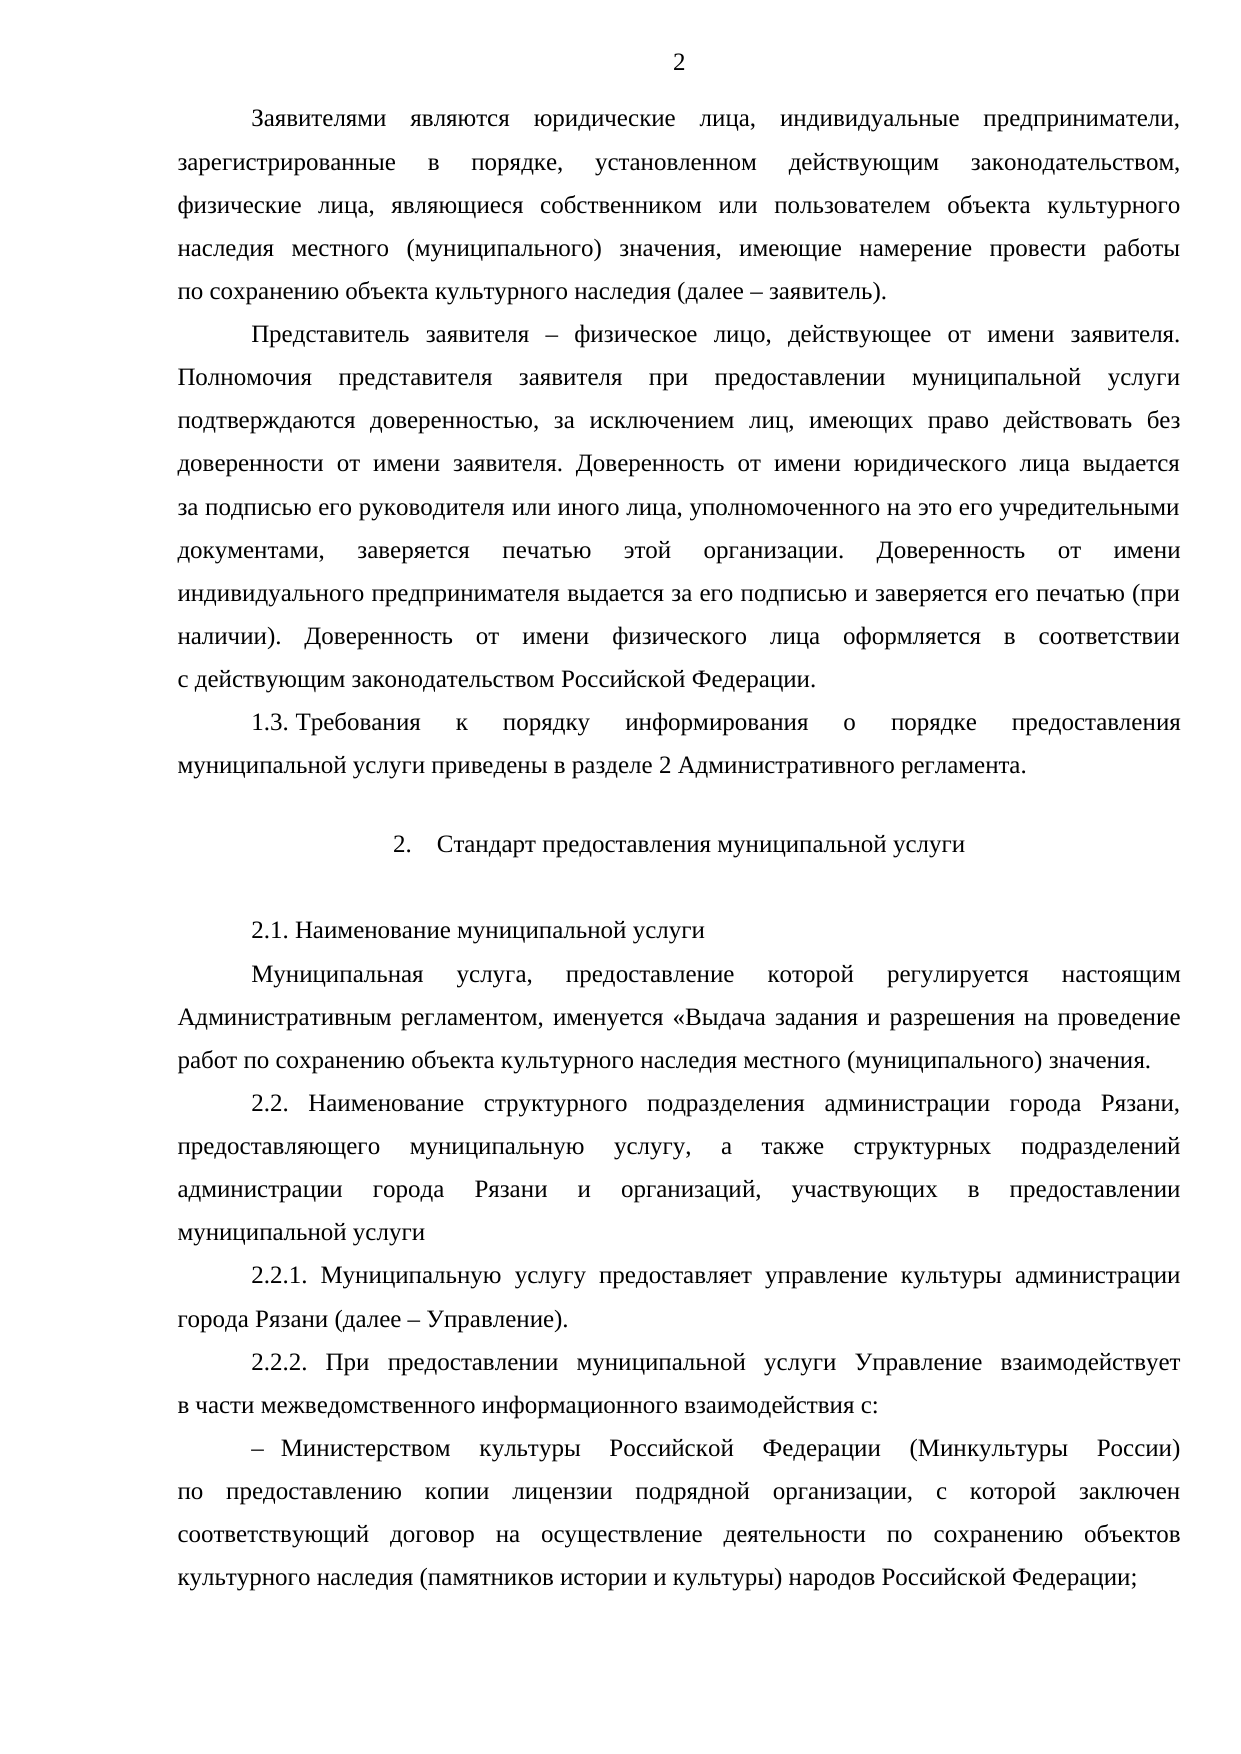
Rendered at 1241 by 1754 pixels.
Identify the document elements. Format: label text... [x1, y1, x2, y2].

text 1.3. Требования к порядку информирования о порядке предоставления муниципальной услуги приведены в разделе 2 Административного регламента. [177, 707, 1181, 779]
text 2.2.2. При предоставлении муниципальной услуги Управление взаимодействует в части межведомственного информационного взаимодействия с: [177, 1347, 1181, 1419]
text Заявителями являются юридические лица, индивидуальные предприниматели, зарегистрированные в порядке, установленном действующим законодательством, физические лица, являющиеся собственником или пользователем объекта культурного наследия местного (муниципального) значения, имеющие намерение провести работы по сохранению объекта культурного наследия (далее – заявитель). [177, 103, 1181, 305]
text 2.2. Наименование структурного подразделения администрации города Рязани, предоставляющего муниципальную услугу, а также структурных подразделений администрации города Рязани и организаций, участвующих в предоставлении муниципальной услуги [177, 1088, 1181, 1246]
text 2.2.1. Муниципальную услугу предоставляет управление культуры администрации города Рязани (далее – Управление). [177, 1261, 1181, 1332]
text – Министерством культуры Российской Федерации (Минкультуры России) по предоставлению копии лицензии подрядной организации, с которой заключен соответствующий договор на осуществление деятельности по сохранению объектов культурного наследия (памятников истории и культуры) народов Российской Федерации; [177, 1433, 1181, 1591]
text Представитель заявителя – физическое лицо, действующее от имени заявителя. Полномочия представителя заявителя при предоставлении муниципальной услуги подтверждаются доверенностью, за исключением лиц, имеющих право действовать без доверенности от имени заявителя. Доверенность от имени юридического лица выдается за подписью его руководителя или иного лица, уполномоченного на это его учредительными документами, заверяется печатью этой организации. Доверенность от имени индивидуального предпринимателя выдается за его подписью и заверяется его печатью (при наличии). Доверенность от имени физического лица оформляется в соответствии с действующим законодательством Российской Федерации. [177, 319, 1181, 693]
list Стандарт предоставления муниципальной услуги [177, 829, 1181, 858]
text 2.1. Наименование муниципальной услуги [177, 916, 1181, 944]
text Муниципальная услуга, предоставление которой регулируется настоящим Административным регламентом, именуется «Выдача задания и разрешения на проведение работ по сохранению объекта культурного наследия местного (муниципального) значения. [177, 959, 1181, 1074]
